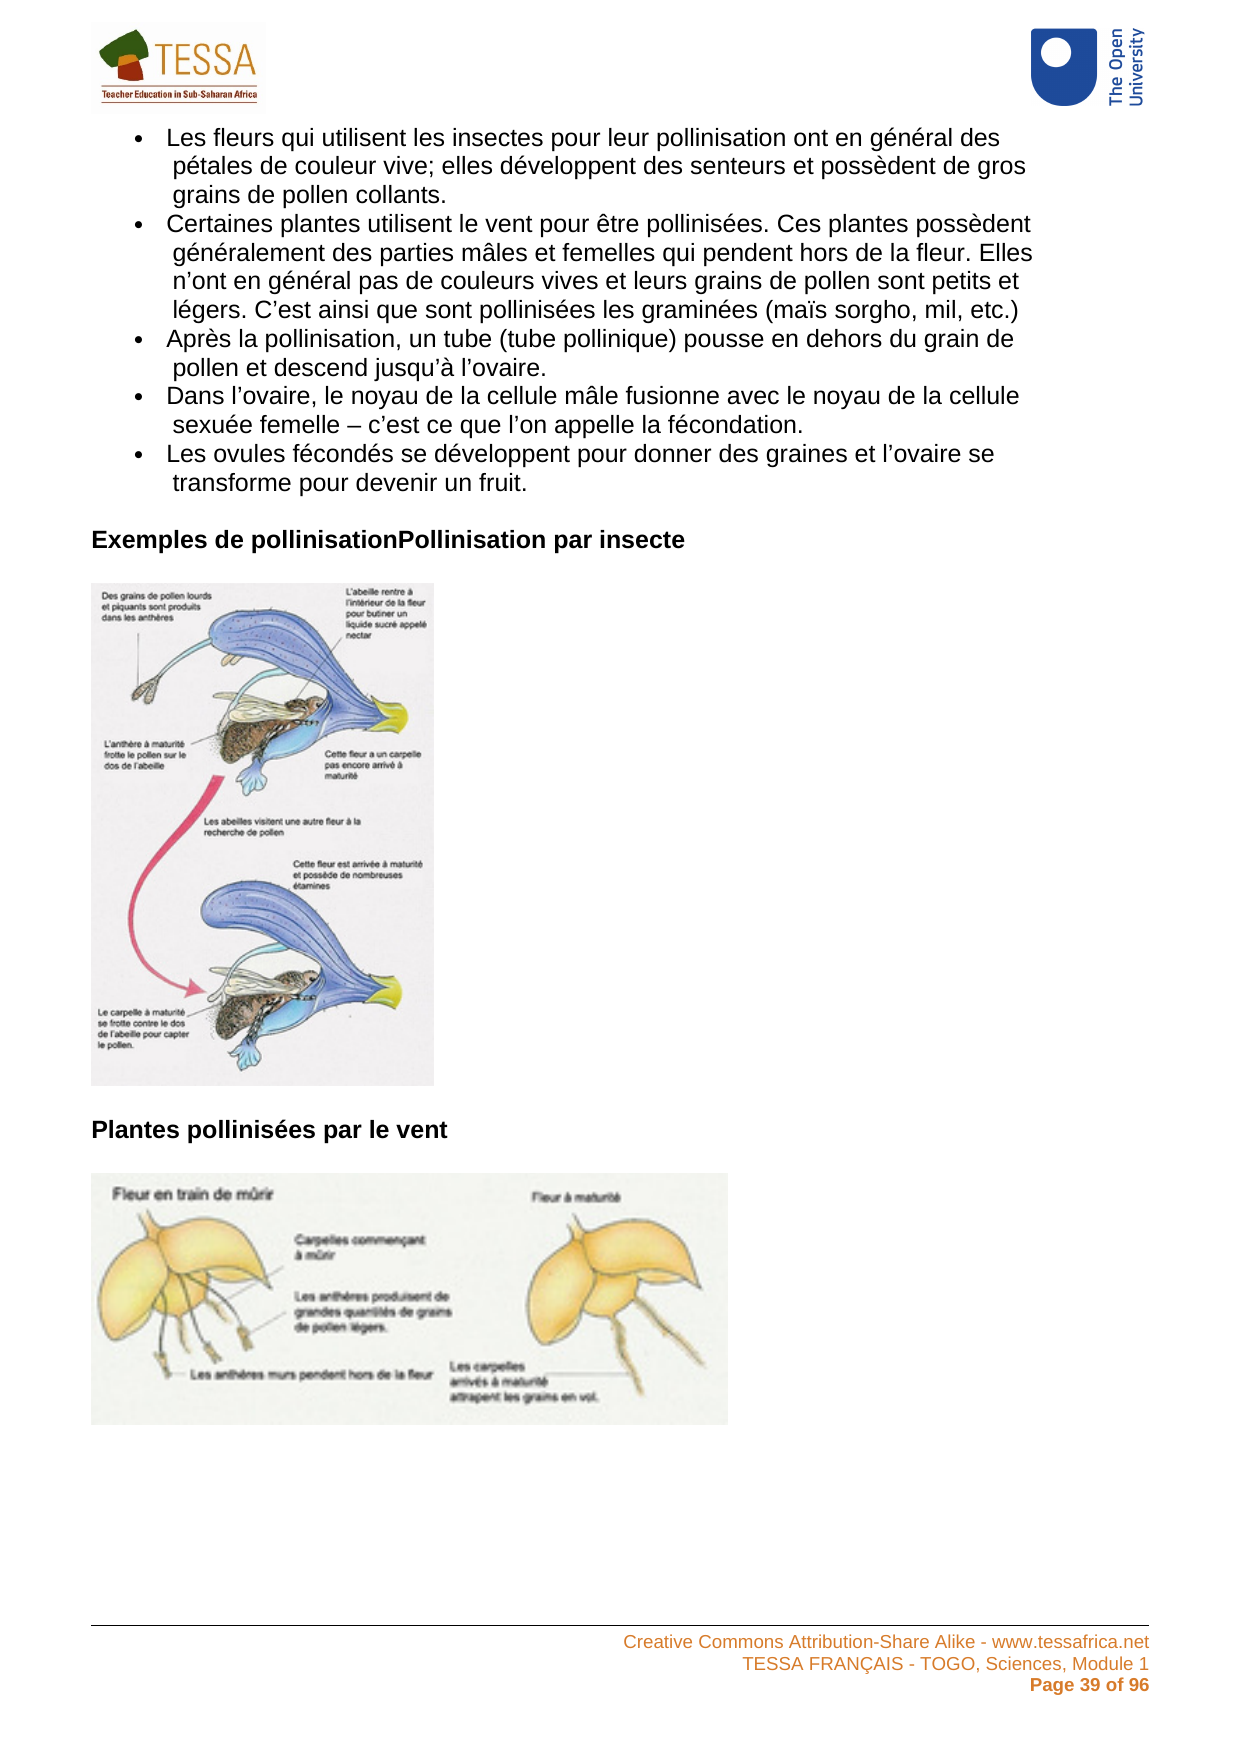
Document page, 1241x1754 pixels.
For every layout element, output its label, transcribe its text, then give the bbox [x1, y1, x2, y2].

text Plantes pollinisées par le vent [91, 1115, 1149, 1144]
list Dans l’ovaire, le noyau de la cellule mâle fusionne avec le noyau de la cellule sexuée femelle – c’est ce que l’on appelle la fécondation. [135, 381, 1068, 439]
picture [1031, 28, 1145, 106]
list Les ovules fécondés se développent pour donner des graines et l’ovaire se transforme pour devenir un fruit. [135, 439, 1068, 496]
picture [91, 583, 434, 1086]
picture [91, 22, 266, 114]
list Certaines plantes utilisent le vent pour être pollinisées. Ces plantes possèdent généralement des parties mâles et femelles qui pendent hors de la fleur. Elles n’ont en général pas de couleurs vives et leurs grains de pollen sont petits et légers. C’est ainsi que sont pollinisées les graminées (maïs sorgho, mil, etc.) [135, 209, 1068, 324]
picture [91, 1173, 728, 1425]
list Après la pollinisation, un tube (tube pollinique) pousse en dehors du grain de pollen et descend jusqu’à l’ovaire. [135, 324, 1068, 381]
list Les fleurs qui utilisent les insectes pour leur pollinisation ont en général des pétales de couleur vive; elles développent des senteurs et possèdent de gros grains de pollen collants. [135, 122, 1068, 209]
text Exemples de pollinisationPollinisation par insecte [91, 525, 1149, 554]
